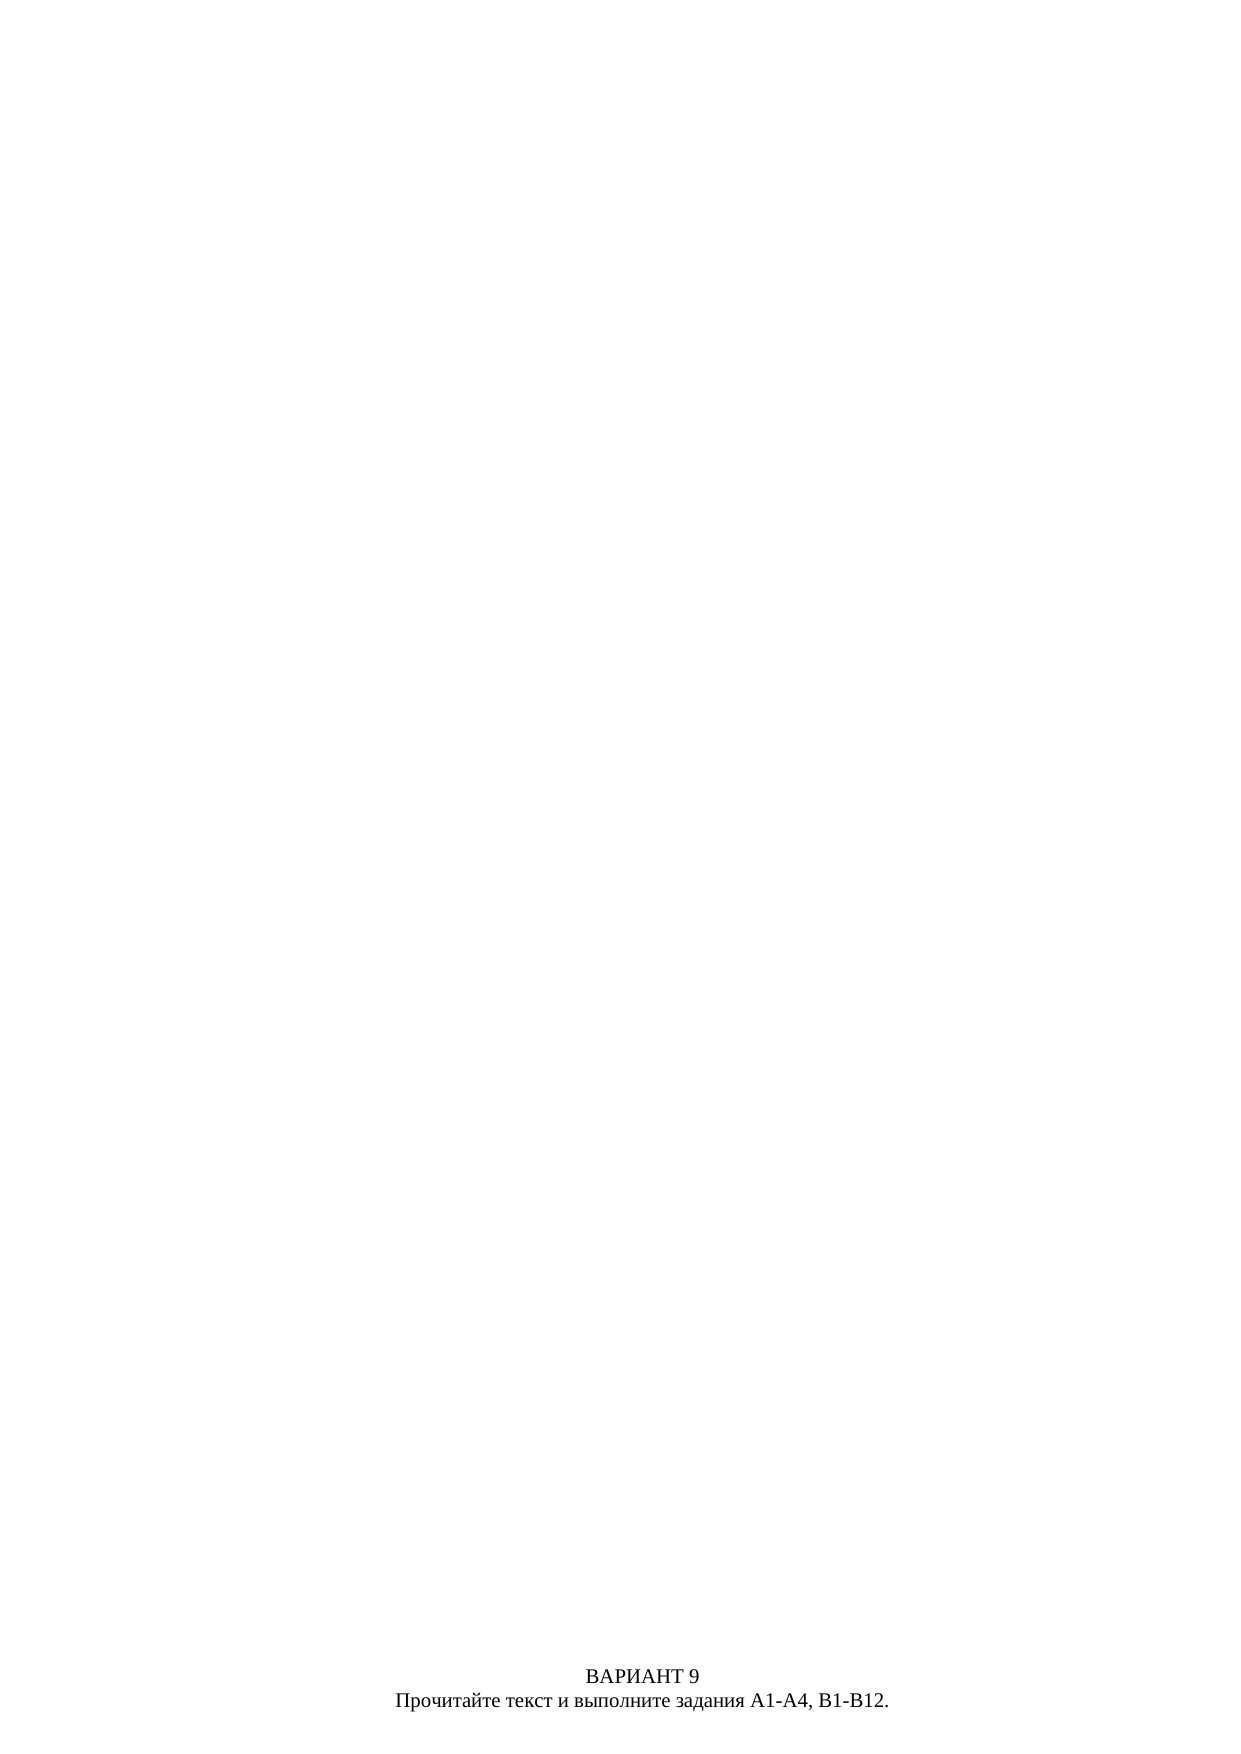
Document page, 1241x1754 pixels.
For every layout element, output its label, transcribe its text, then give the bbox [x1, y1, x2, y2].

text Прочитайте текст и выполните задания А1-А4, В1-В12. [103, 1688, 1181, 1712]
text ВАРИАНТ 9 [103, 1664, 1181, 1688]
